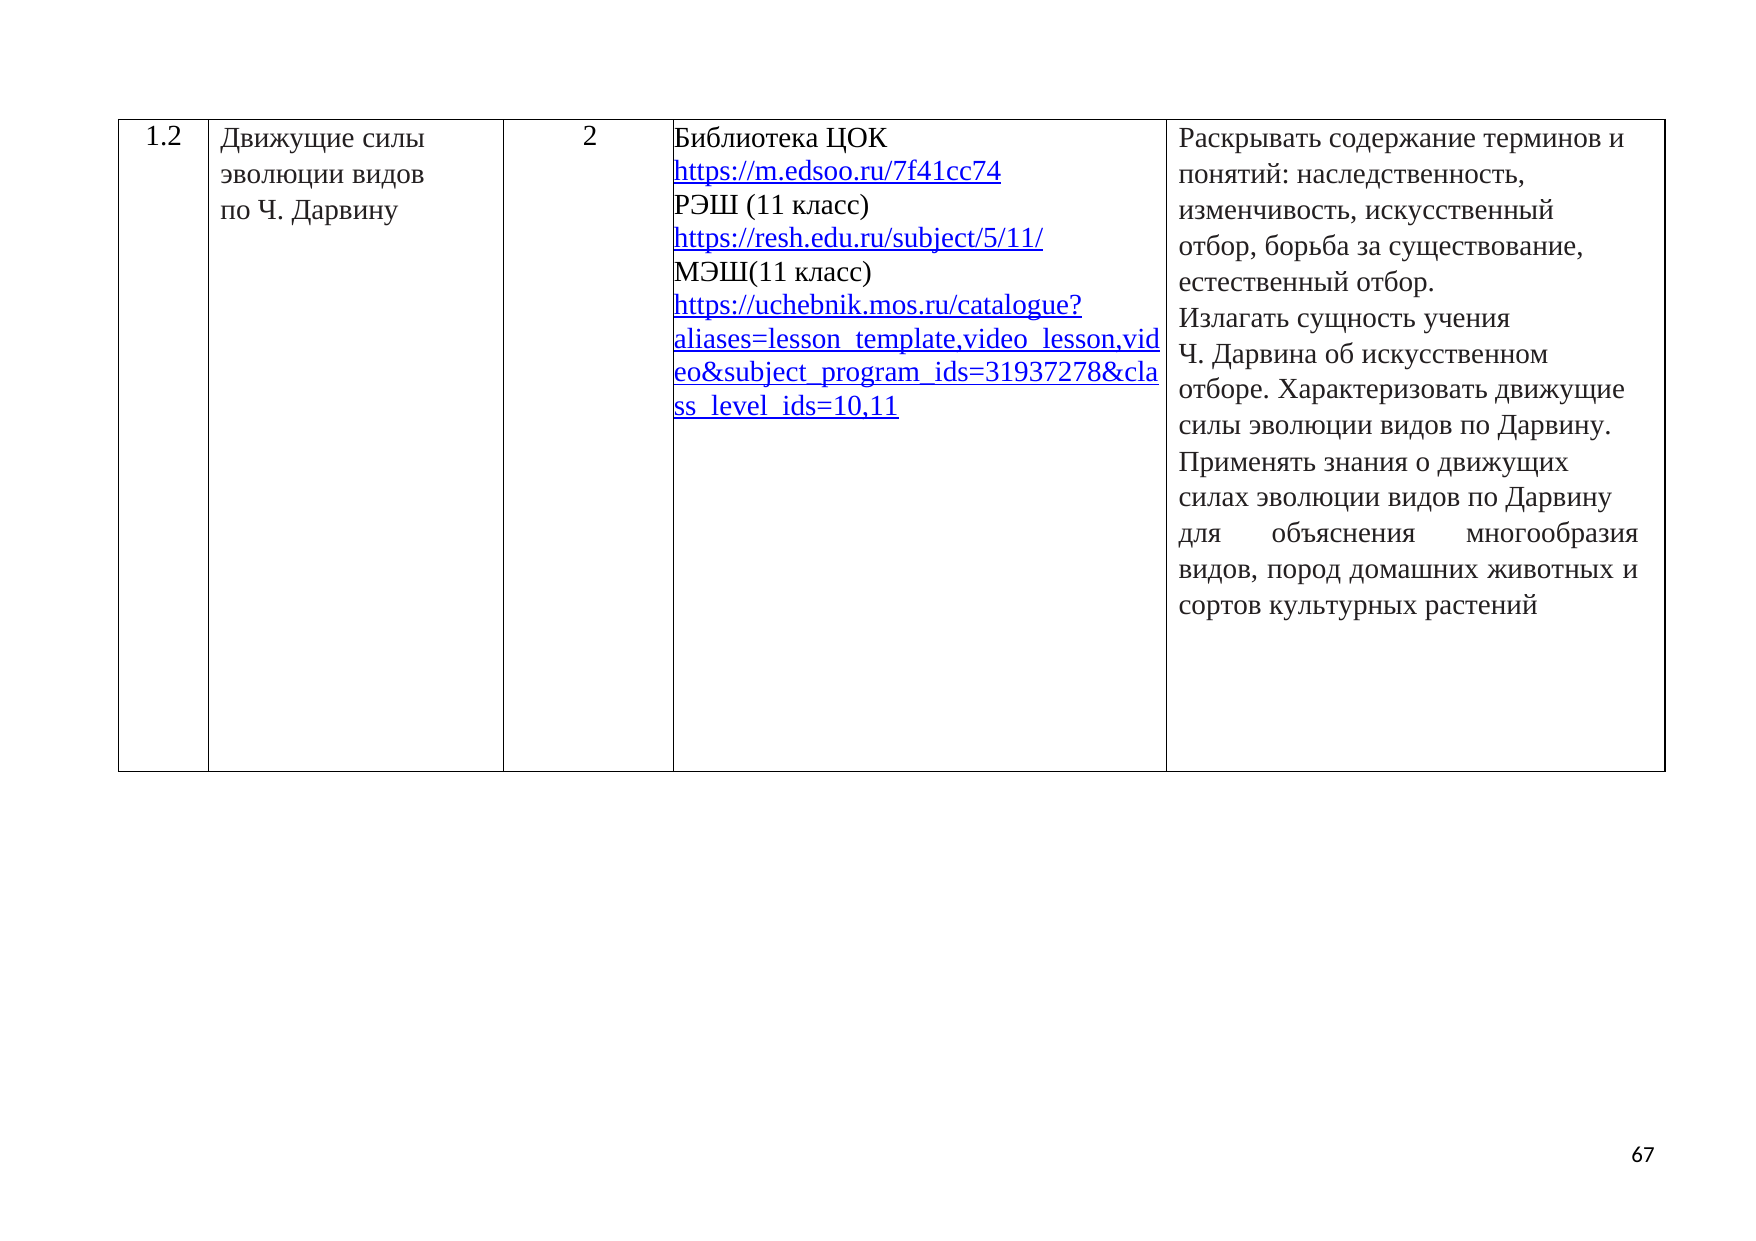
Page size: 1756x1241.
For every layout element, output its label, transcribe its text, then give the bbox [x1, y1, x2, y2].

table_cell Раскрывать содержание терминов и понятий: наследственность, изменчивость, искусственный отбор, борьба за существование, естественный отбор. Излагать сущность учения Ч. Дарвина об искусственном отборе. Характеризовать движущие силы эволюции видов по Дарвину. Применять знания о движущих силах эволюции видов по Дарвину для объяснения многообразия видов, пород домашних животных и сортов культурных растений [1167, 120, 1664, 771]
table_cell 1.2 [119, 120, 208, 771]
table_cell 2 [504, 120, 673, 771]
table_cell Библиотека ЦОК https://m.edsoo.ru/7f41cc74 РЭШ (11 класс) https://resh.edu.ru/subject/5/11/ МЭШ(11 класс) https://uchebnik.mos.ru/catalogue?aliases=lesson_template,video_lesson,video&subject_program_ids=31937278&class_level_ids=10,11 [674, 120, 1166, 771]
table_cell Движущие силы эволюции видов по Ч. Дарвину [209, 120, 503, 771]
